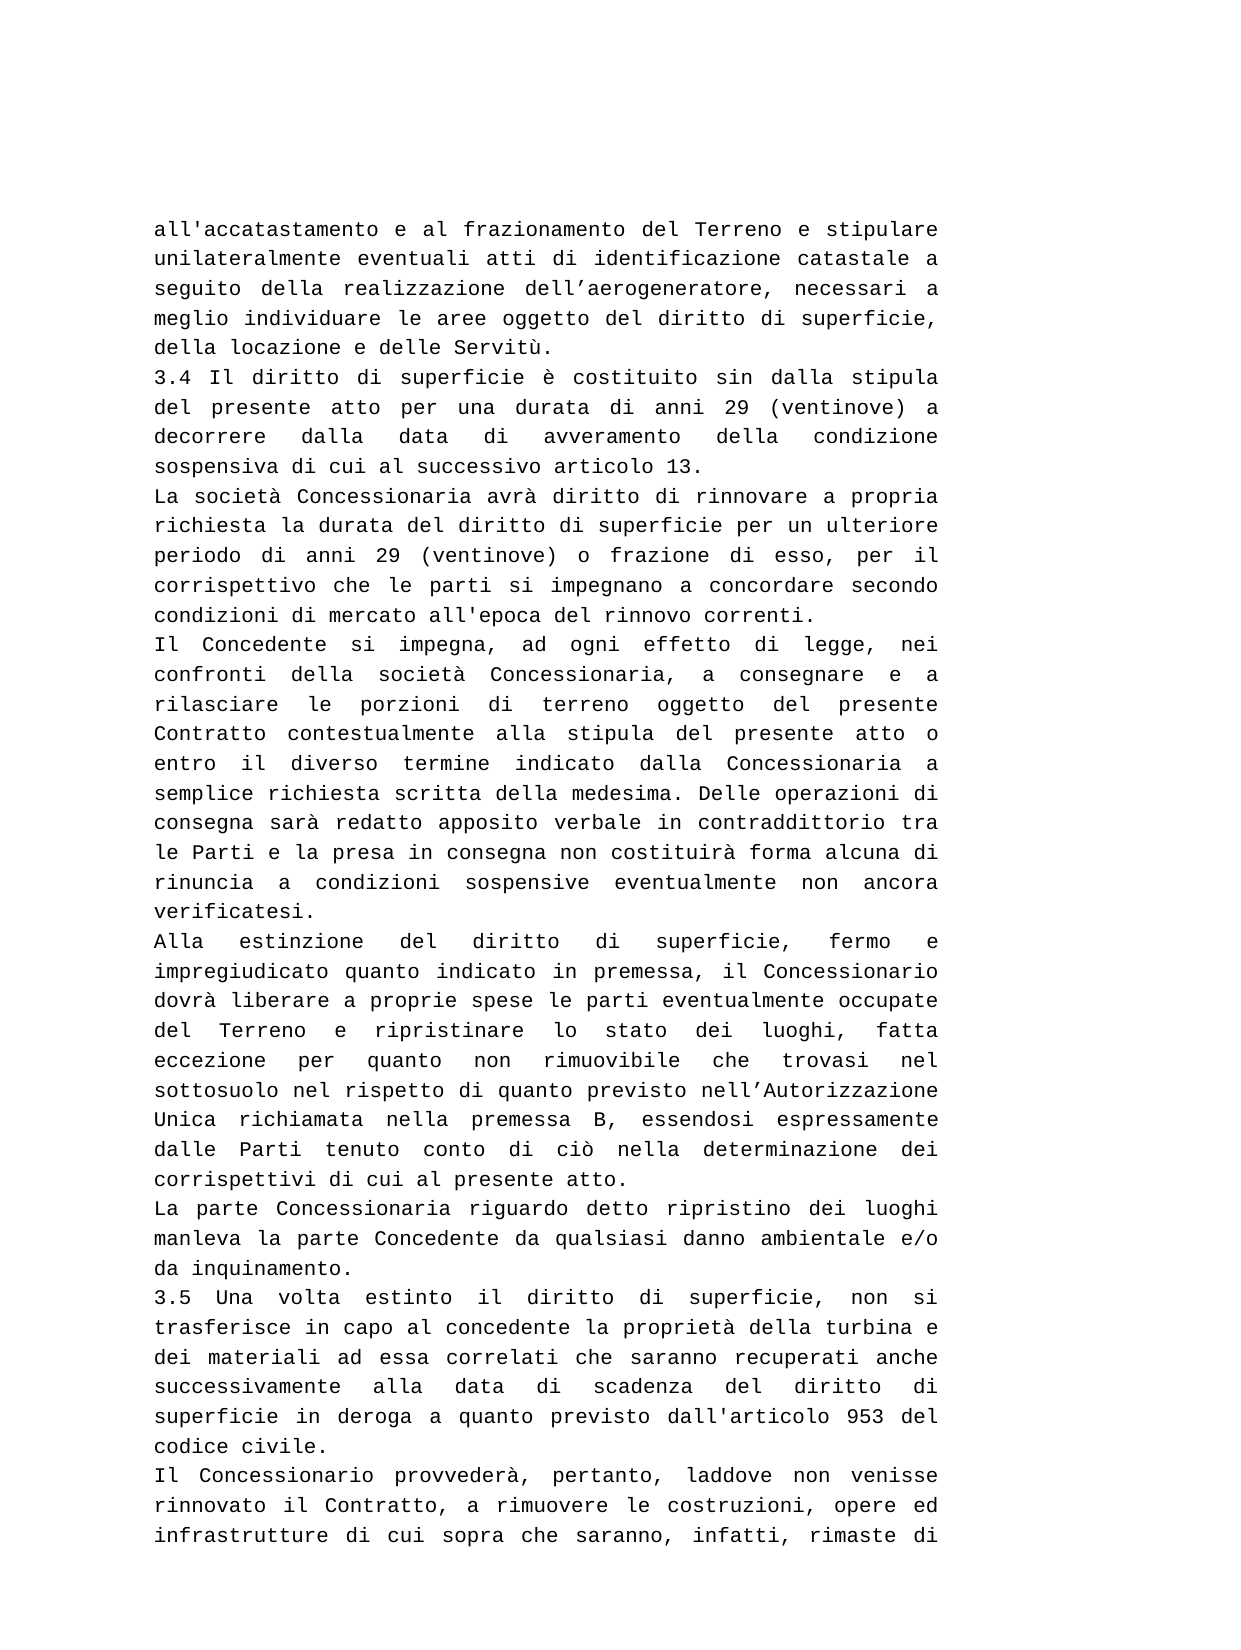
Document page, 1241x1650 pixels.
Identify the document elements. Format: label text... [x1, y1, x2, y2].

text Alla estinzione del diritto di superficie, fermo e impregiudicato quanto indicato in premessa, il Concessionario dovrà liberare a proprie spese le parti eventualmente occupate del Terreno e ripristinare lo stato dei luoghi, fatta eccezione per quanto non rimuovibile che trovasi nel sottosuolo nel rispetto di quanto previsto nell’Autorizzazione Unica richiamata nella premessa B, essendosi espressamente dalle Parti tenuto conto di ciò nella determinazione dei corrispettivi di cui al presente atto. [153, 925, 939, 1192]
text 3.4 Il diritto di superficie è costituito sin dalla stipula del presente atto per una durata di anni 29 (ventinove) a decorrere dalla data di avveramento della condizione sospensiva di cui al successivo articolo 13. [153, 361, 939, 480]
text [153, 213, 939, 361]
text La parte Concessionaria riguardo detto ripristino dei luoghi manleva la parte Concedente da qualsiasi danno ambientale e/o da inquinamento. [153, 1192, 939, 1281]
text 3.5 Una volta estinto il diritto di superficie, non si trasferisce in capo al concedente la proprietà della turbina e dei materiali ad essa correlati che saranno recuperati anche successivamente alla data di scadenza del diritto di superficie in deroga a quanto previsto dall'articolo 953 del codice civile. [153, 1281, 939, 1459]
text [153, 1459, 939, 1548]
text Il Concedente si impegna, ad ogni effetto di legge, nei confronti della società Concessionaria, a consegnare e a rilasciare le porzioni di terreno oggetto del presente Contratto contestualmente alla stipula del presente atto o entro il diverso termine indicato dalla Concessionaria a semplice richiesta scritta della medesima. Delle operazioni di consegna sarà redatto apposito verbale in contraddittorio tra le Parti e la presa in consegna non costituirà forma alcuna di rinuncia a condizioni sospensive eventualmente non ancora verificatesi. [153, 628, 939, 925]
text La società Concessionaria avrà diritto di rinnovare a propria richiesta la durata del diritto di superficie per un ulteriore periodo di anni 29 (ventinove) o frazione di esso, per il corrispettivo che le parti si impegnano a concordare secondo condizioni di mercato all'epoca del rinnovo correnti. [153, 480, 939, 628]
